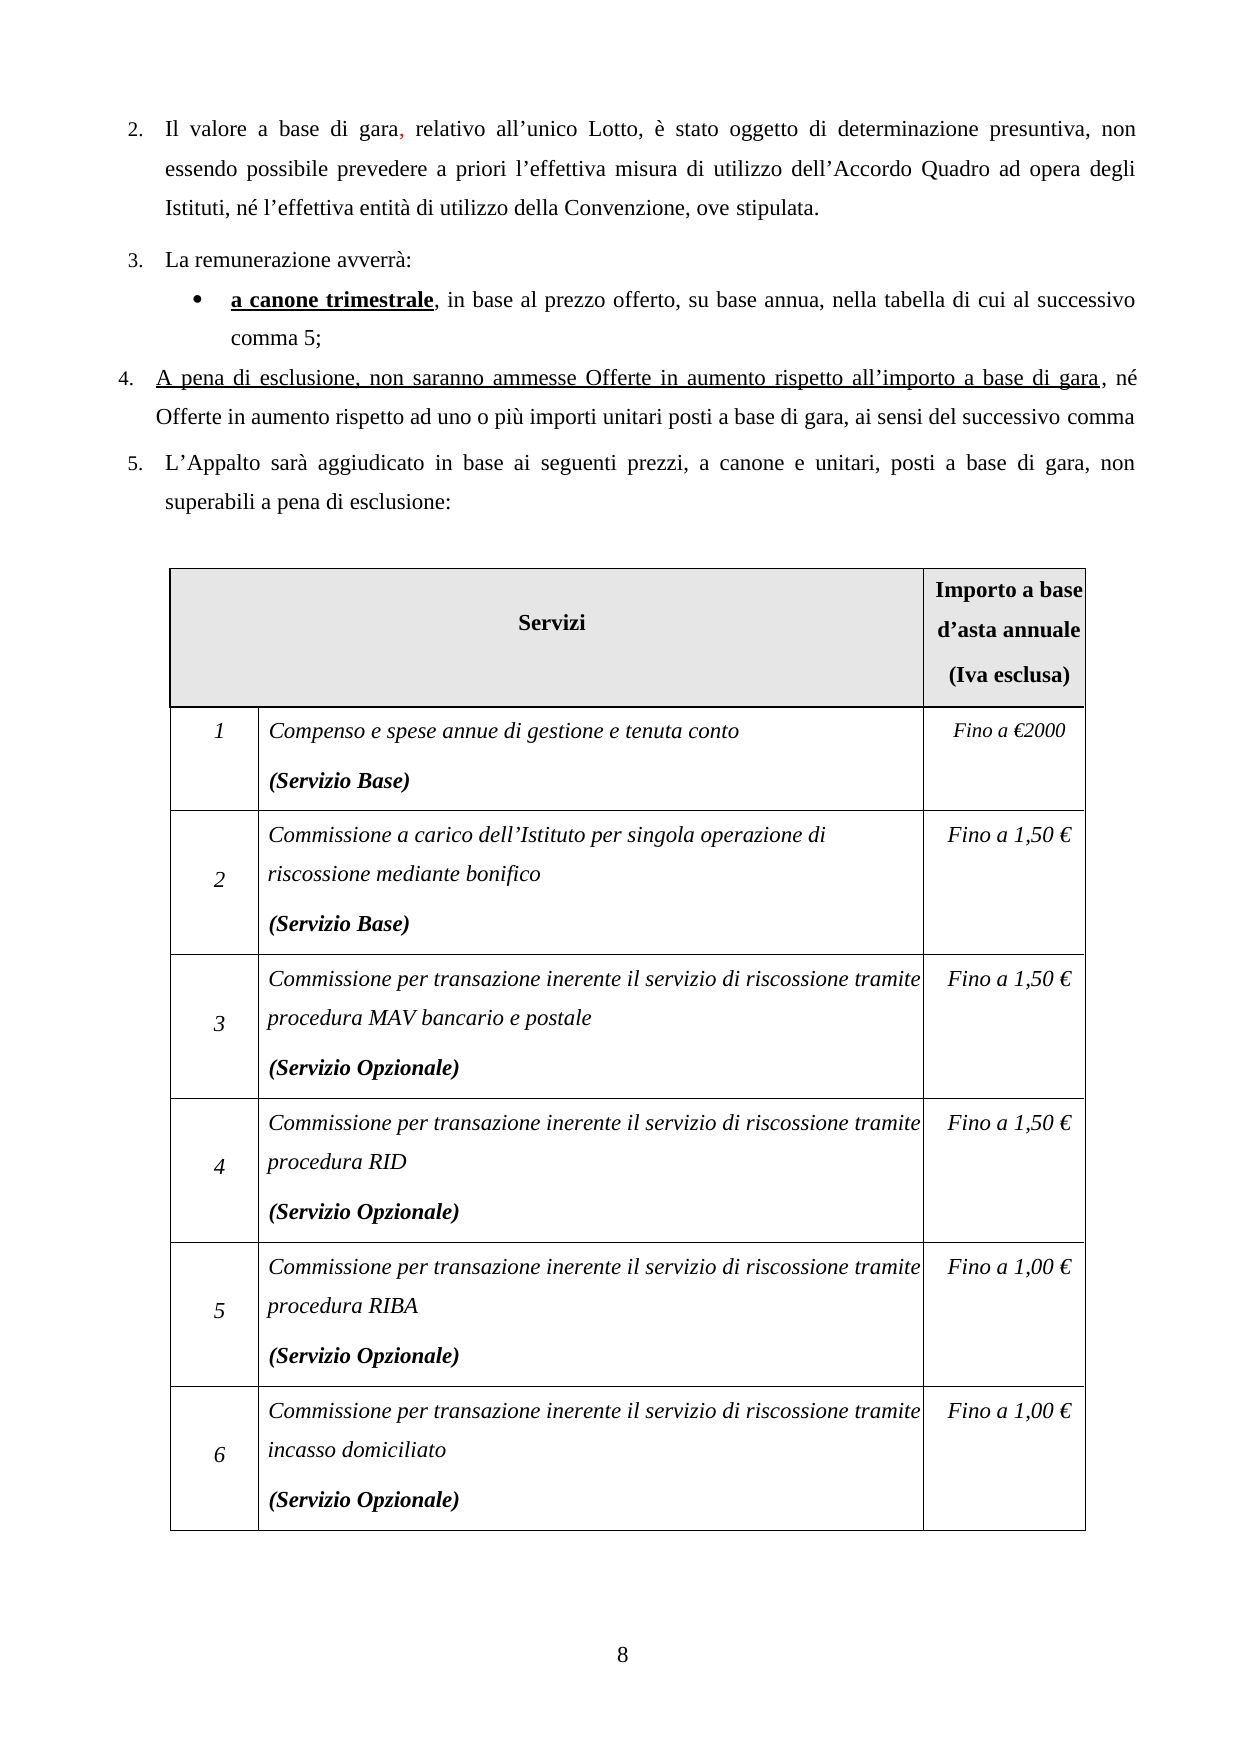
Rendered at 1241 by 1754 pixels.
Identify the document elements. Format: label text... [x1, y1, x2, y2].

table_cell Commissione per transazione inerente il servizio di riscossione tramite procedura RIBA (Servizio Opzionale) [259, 1243, 923, 1386]
table_cell 2 [171, 811, 258, 954]
table_cell Commissione per transazione inerente il servizio di riscossione tramite procedura RID (Servizio Opzionale) [259, 1099, 923, 1242]
table_cell 5 [171, 1243, 258, 1386]
table_cell Fino a 1,50 € [924, 954, 1085, 1098]
table_cell Commissione a carico dell’Istituto per singola operazione di riscossione mediante bonifico (Servizio Base) [259, 811, 923, 954]
list La remunerazione avverrà: [128, 247, 1151, 273]
list a canone trimestrale, in base al prezzo offerto, su base annua, nella tabella di cui al successivo comma 5; [193, 286, 1137, 351]
table_cell Fino a 1,50 € [924, 1098, 1085, 1242]
table_cell Commissione per transazione inerente il servizio di riscossione tramite procedura MAV bancario e postale (Servizio Opzionale) [259, 955, 923, 1098]
table_cell Commissione per transazione inerente il servizio di riscossione tramite incasso domiciliato (Servizio Opzionale) [259, 1387, 923, 1530]
table_cell 4 [171, 1099, 258, 1242]
table_header Servizi [171, 569, 923, 706]
table_cell Fino a 1,00 € [924, 1386, 1085, 1530]
list Il valore a base di gara, relativo all’unico Lotto, è stato oggetto di determinazione presuntiva, non essendo possibile prevedere a priori l’effettiva misura di utilizzo dell’Accordo Quadro ad opera degli Istituti, né l’effettiva entità di utilizzo della Convenzione, ove stipulata. [128, 115, 1137, 221]
list L’Appalto sarà aggiudicato in base ai seguenti prezzi, a canone e unitari, posti a base di gara, non superabili a pena di esclusione: [127, 449, 1137, 515]
table_header Importo a base d’asta annuale (Iva esclusa) [924, 569, 1085, 706]
list A pena di esclusione, non saranno ammesse Offerte in aumento rispetto all’importo a base di gara, né Offerte in aumento rispetto ad uno o più importi unitari posti a base di gara, ai sensi del successivo comma [118, 364, 1137, 429]
table_cell Fino a 1,50 € [924, 810, 1085, 954]
table_cell 6 [171, 1387, 258, 1530]
table_cell 1 [171, 708, 258, 810]
table_cell Fino a 1,00 € [924, 1242, 1085, 1386]
table_cell 3 [171, 955, 258, 1098]
table_cell Fino a €2000 [924, 706, 1085, 810]
table_cell Compenso e spese annue di gestione e tenuta conto (Servizio Base) [259, 708, 923, 810]
